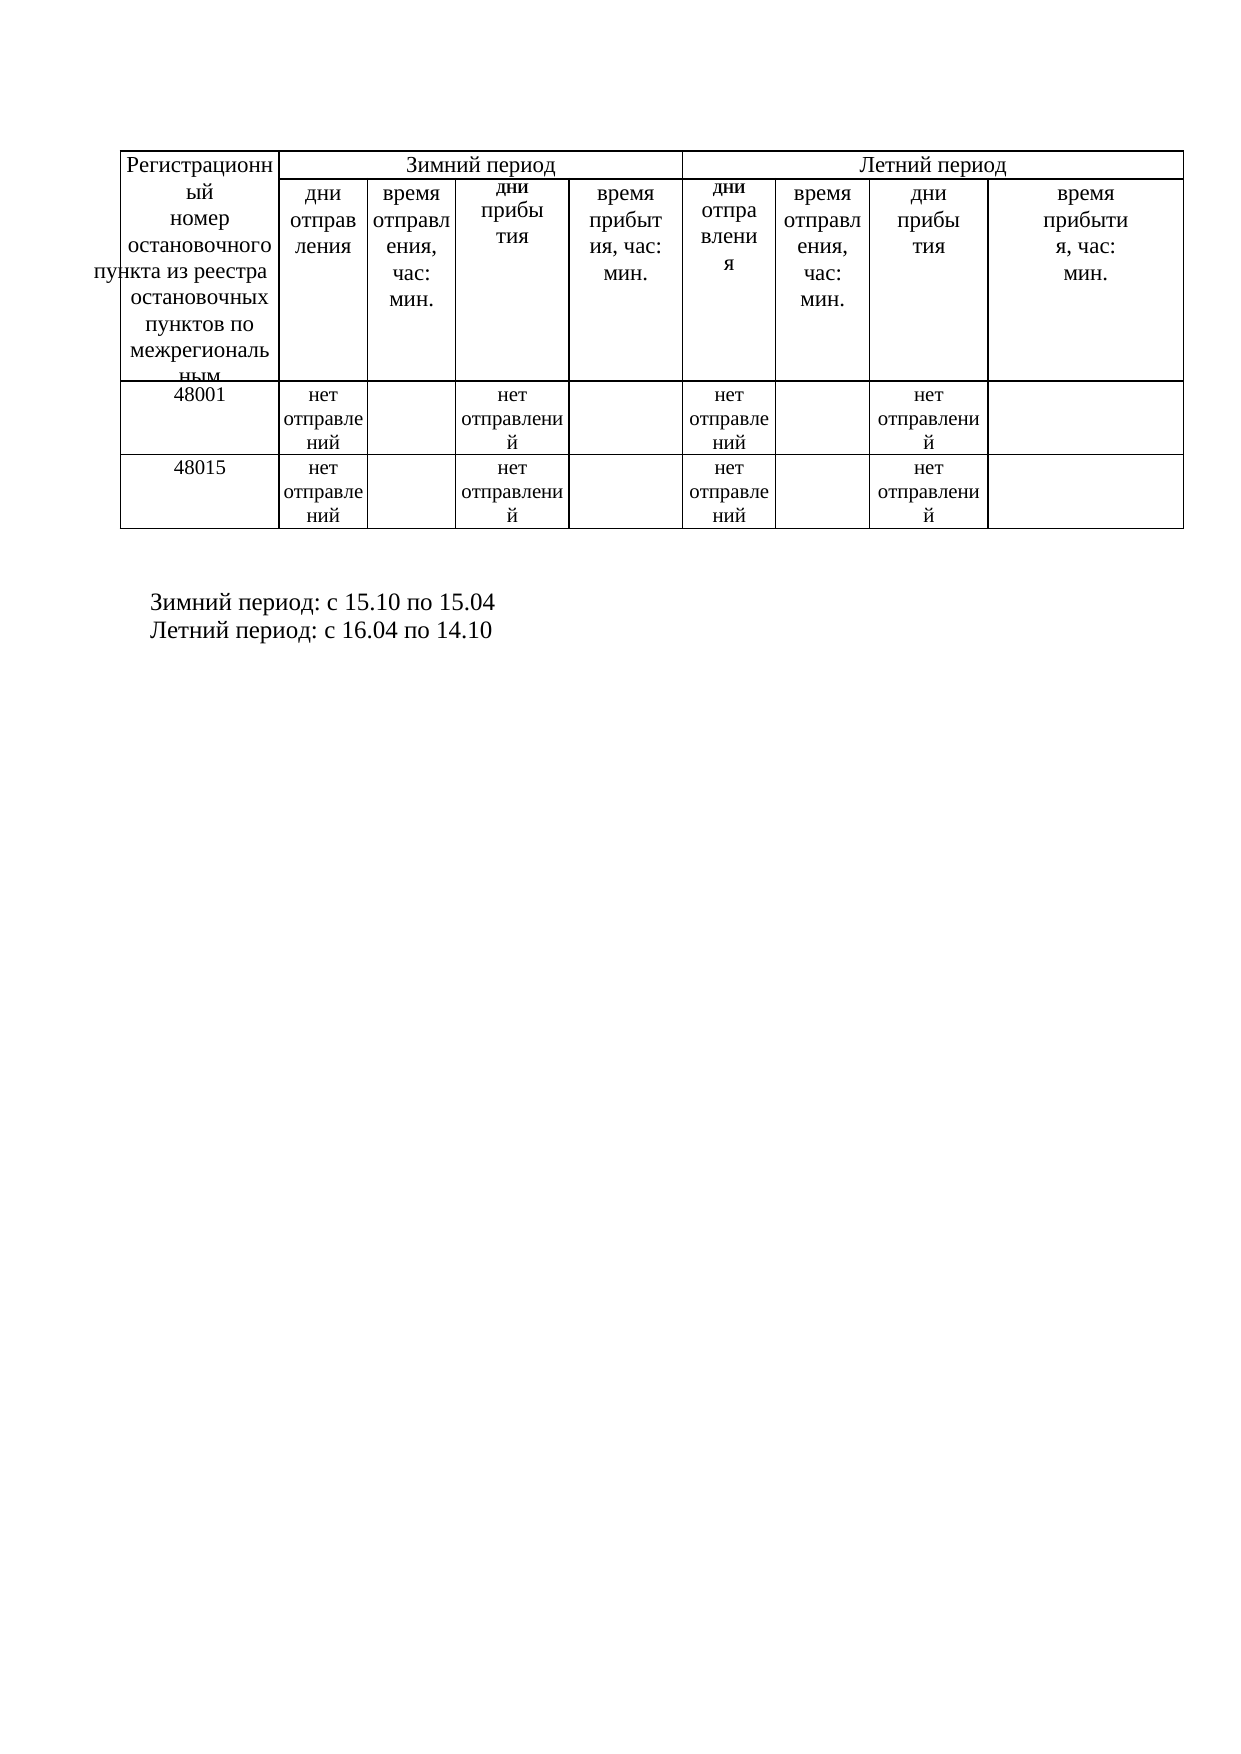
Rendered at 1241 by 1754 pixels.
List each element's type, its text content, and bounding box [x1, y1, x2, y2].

table_cell [570, 382, 682, 454]
table_cell время отправл ения, час: мин. [368, 180, 455, 380]
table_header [121, 152, 278, 380]
table_cell нет отправлений [870, 455, 987, 527]
table_cell 48015 [121, 455, 278, 527]
table_cell ДНИ прибы тия [456, 180, 568, 380]
table_cell дни прибы тия [870, 180, 987, 380]
table_cell нет отправлений [456, 382, 568, 454]
table_cell [776, 382, 869, 454]
table_cell нет отправлений [870, 382, 987, 454]
table_cell время прибыти я, час: мин. [989, 180, 1183, 380]
table_cell [368, 455, 455, 527]
text Летний период: с 16.04 по 14.10 [150, 615, 1090, 644]
text Зимний период: с 15.10 по 15.04 [150, 587, 1090, 615]
table_cell ДНИ отпра влени я [683, 180, 775, 380]
table_header Зимний период [280, 152, 682, 178]
table_cell нет отправлений [683, 382, 775, 454]
table_cell нет отправлений [280, 382, 367, 454]
table_cell [368, 382, 455, 454]
table_cell [989, 382, 1183, 454]
table_cell нет отправлений [456, 455, 568, 527]
table_cell [570, 455, 682, 527]
table_cell время прибыт ия, час: мин. [570, 180, 682, 380]
table_cell нет отправлений [683, 455, 775, 527]
table_cell 48001 [121, 382, 278, 454]
table_cell [776, 455, 869, 527]
table_cell [989, 455, 1183, 527]
table_cell дни отправ ления [280, 180, 367, 380]
table_cell нет отправлений [280, 455, 367, 527]
table_header Летний период [683, 152, 1183, 178]
table_cell время отправл ения, час: мин. [776, 180, 869, 380]
